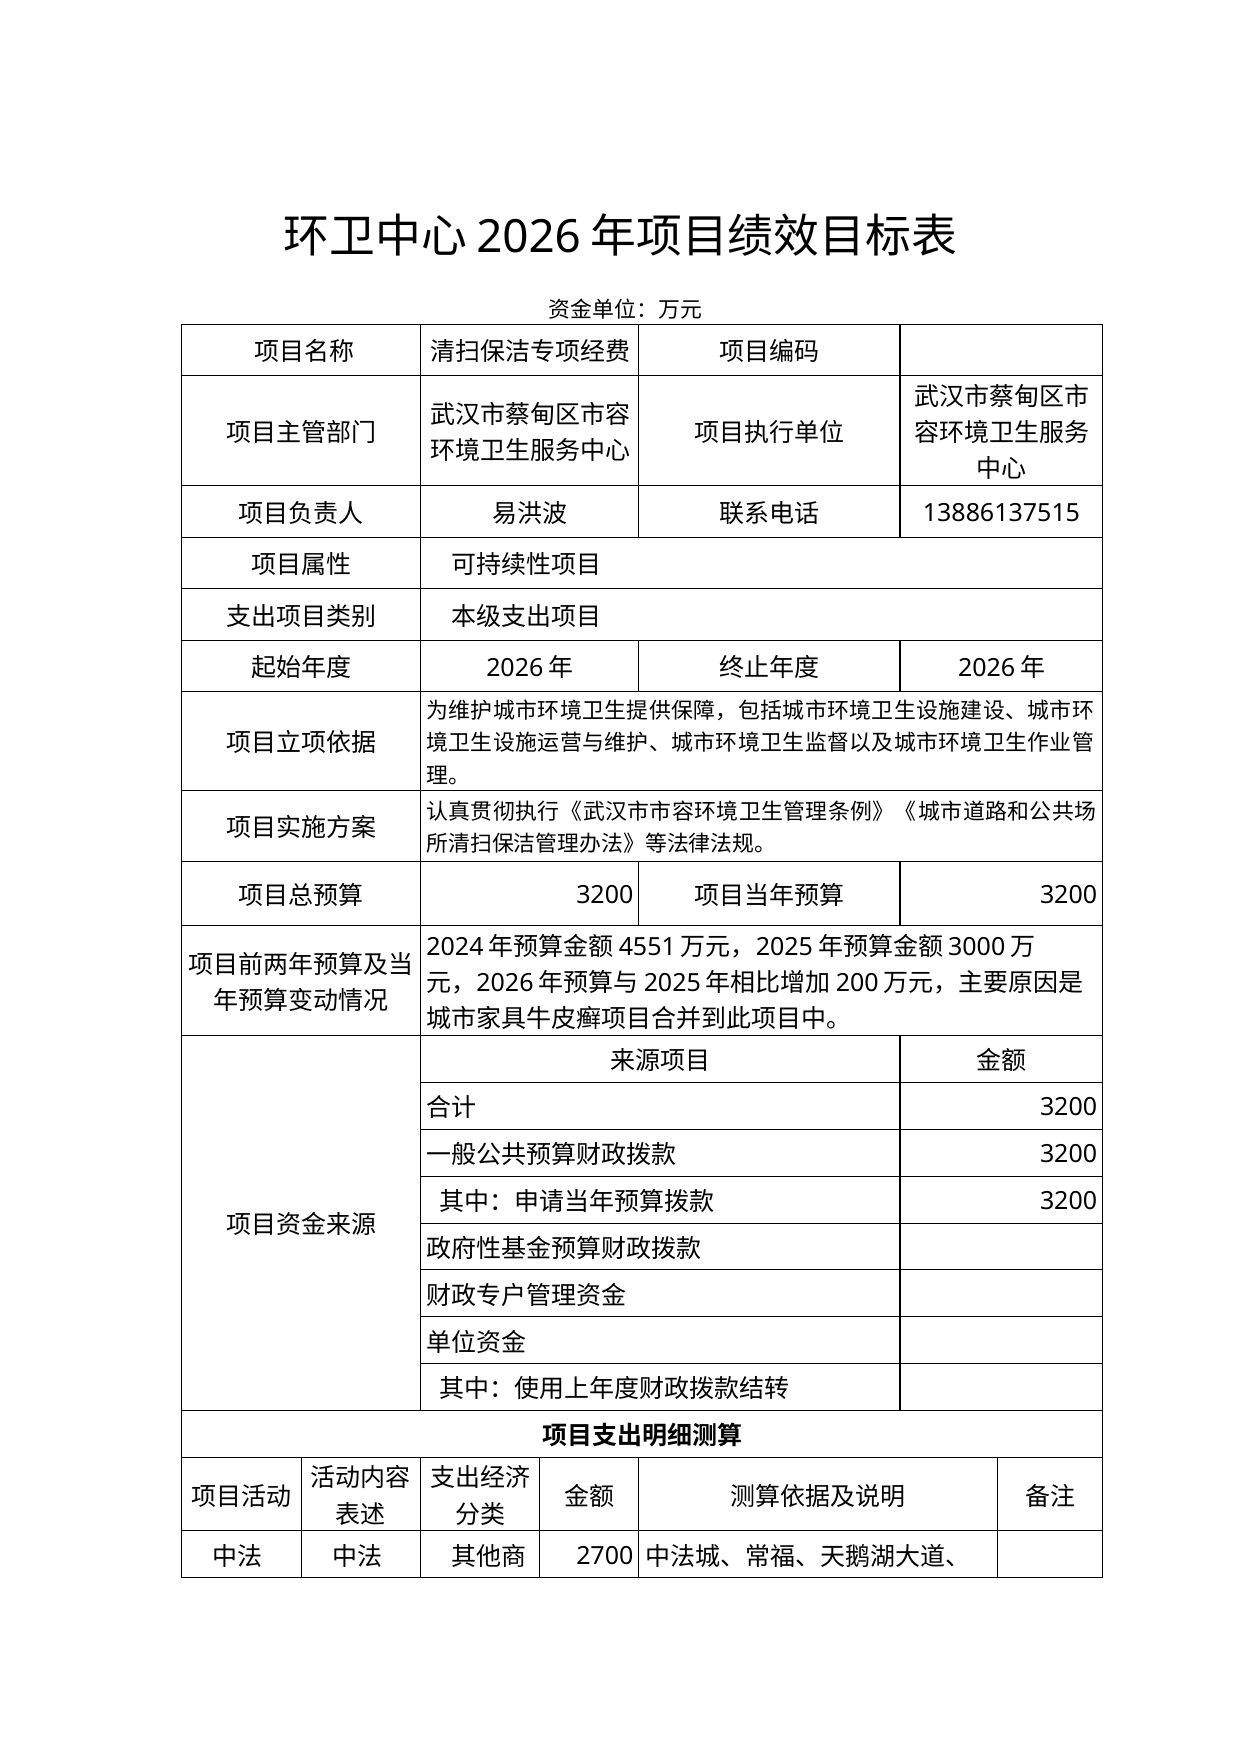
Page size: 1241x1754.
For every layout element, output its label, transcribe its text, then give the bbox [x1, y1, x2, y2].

table_cell 项目执行单位 [639, 376, 899, 485]
table_cell 本级支出项目 [421, 589, 1102, 640]
table_cell 项目前两年预算及当年预算变动情况 [182, 926, 420, 1035]
table_cell 3200 [901, 1177, 1102, 1222]
table_cell 13886137515 [901, 486, 1102, 537]
table_cell 项目活动 [182, 1458, 301, 1530]
table_header 清扫保洁专项经费 [421, 325, 638, 375]
table_cell 金额 [901, 1036, 1102, 1082]
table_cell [639, 1531, 997, 1577]
table_cell 财政专户管理资金 [421, 1270, 899, 1316]
table_cell 金额 [540, 1458, 638, 1530]
table_cell 2026年 [421, 641, 638, 691]
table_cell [182, 1531, 301, 1577]
table_cell 项目资金来源 [182, 1036, 420, 1410]
table_cell 项目实施方案 [182, 791, 420, 861]
table_cell 其中：申请当年预算拨款 [421, 1177, 899, 1222]
table_cell [901, 1270, 1102, 1316]
table_cell 终止年度 [639, 641, 899, 691]
table_cell 备注 [998, 1458, 1102, 1530]
subtitle 环卫中心2026年项目绩效目标表 [187, 199, 1053, 266]
table_cell 为维护城市环境卫生提供保障，包括城市环境卫生设施建设、城市环境卫生设施运营与维护、城市环境卫生监督以及城市环境卫生作业管理。 [421, 692, 1102, 790]
table_cell 支出项目类别 [182, 589, 420, 640]
table_cell 其中：使用上年度财政拨款结转 [421, 1364, 899, 1410]
table_cell 项目立项依据 [182, 692, 420, 790]
table_cell 测算依据及说明 [639, 1458, 997, 1530]
table_cell 认真贯彻执行《武汉市市容环境卫生管理条例》《城市道路和公共场所清扫保洁管理办法》等法律法规。 [421, 791, 1102, 861]
table_cell 来源项目 [421, 1036, 899, 1082]
table_cell 3200 [901, 1130, 1102, 1176]
table_cell 其他商品和服务支出 [421, 1531, 539, 1577]
table_cell 项目总预算 [182, 862, 420, 925]
table_cell 项目属性 [182, 538, 420, 588]
table_cell 政府性基金预算财政拨款 [421, 1224, 899, 1269]
table_header 项目名称 [182, 325, 420, 375]
table_cell 项目负责人 [182, 486, 420, 537]
table_header 项目编码 [639, 325, 899, 375]
table_cell 项目支出明细测算 [182, 1411, 1102, 1457]
table_header [901, 325, 1102, 375]
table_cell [302, 1531, 420, 1577]
table_cell 项目主管部门 [182, 376, 420, 485]
table_cell 3200 [901, 862, 1102, 925]
table_cell 2700 [540, 1531, 638, 1577]
table_cell 活动内容表述 [302, 1458, 420, 1530]
table_cell 合计 [421, 1083, 899, 1129]
table_cell 可持续性项目 [421, 538, 1102, 588]
table_cell 武汉市蔡甸区市容环境卫生服务中心 [901, 376, 1102, 485]
table_cell 联系电话 [639, 486, 899, 537]
table_cell 支出经济 分类 [421, 1458, 539, 1530]
table_cell [901, 1317, 1102, 1363]
table_cell 3200 [901, 1083, 1102, 1129]
table_cell 项目当年预算 [639, 862, 899, 925]
table_cell 起始年度 [182, 641, 420, 691]
table_cell [901, 1364, 1102, 1410]
table_cell 2026年 [901, 641, 1102, 691]
text 资金单位：万元 [187, 291, 1053, 324]
table_cell 武汉市蔡甸区市容环境卫生服务中心 [421, 376, 638, 485]
table_cell 一般公共预算财政拨款 [421, 1130, 899, 1176]
table_cell [901, 1224, 1102, 1269]
table_cell [998, 1531, 1102, 1577]
table_cell 易洪波 [421, 486, 638, 537]
table_cell 单位资金 [421, 1317, 899, 1363]
table_cell 3200 [421, 862, 638, 925]
table_cell 2024年预算金额4551万元，2025年预算金额3000万元，2026年预算与2025年相比增加200万元，主要原因是城市家具牛皮癣项目合并到此项目中。 [421, 926, 1102, 1035]
